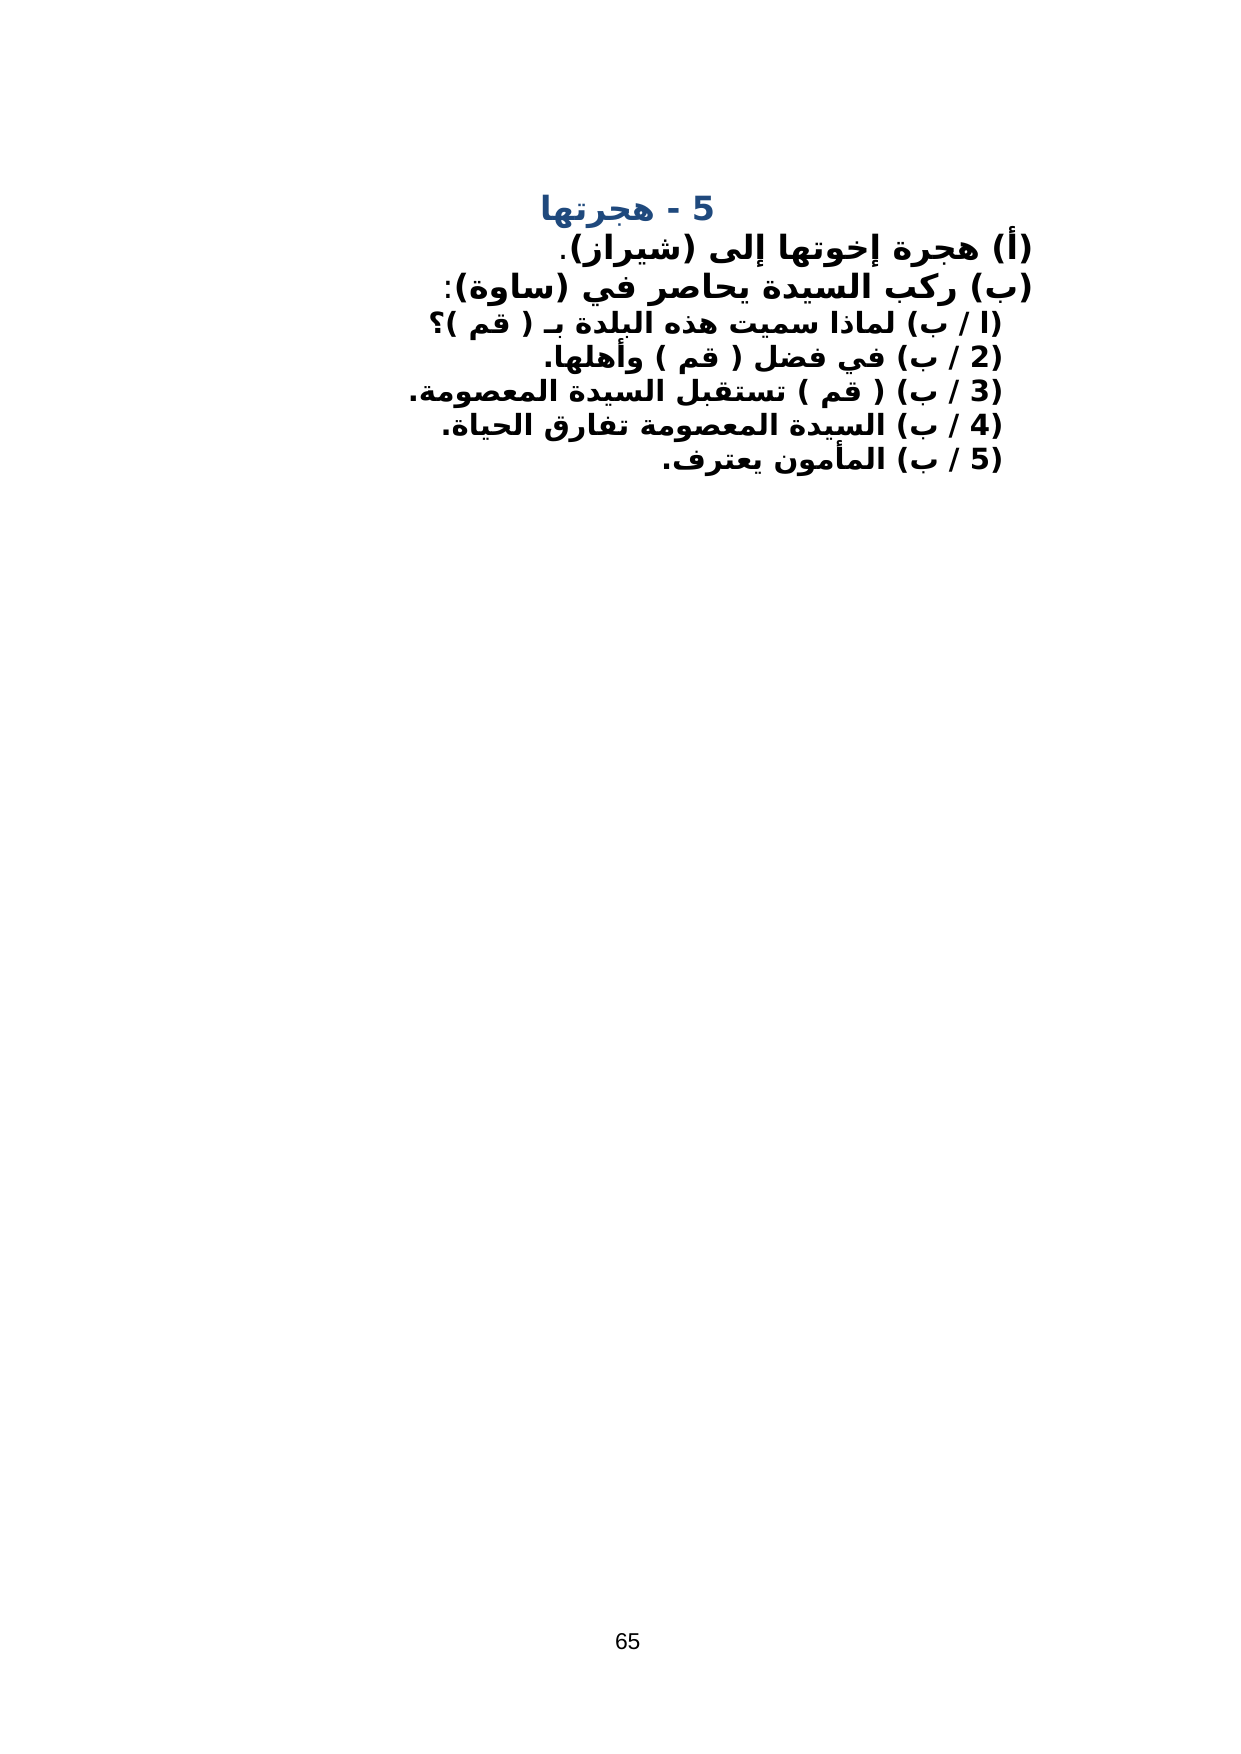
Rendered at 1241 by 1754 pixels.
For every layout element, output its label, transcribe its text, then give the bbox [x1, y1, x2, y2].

text (4 / ب) السيدة المعصومة تفارق الحياة. [222, 408, 1033, 442]
text (5 / ب) المأمون يعترف. [222, 442, 1033, 476]
text (3 / ب) ( قم ) تستقبل السيدة المعصومة. [222, 374, 1033, 408]
text (2 / ب) في فضل ( قم ) وأهلها. [222, 340, 1033, 374]
text (ب) ركب السيدة يحاصر في (ساوة): [222, 267, 1033, 306]
text (ا / ب) لماذا سميت هذه البلدة بـ ( قم )؟ [222, 306, 1033, 340]
subtitle 5 - هجرتها [222, 190, 1033, 228]
text (أ) هجرة إخوتها إلى (شيراز). [222, 228, 1033, 267]
